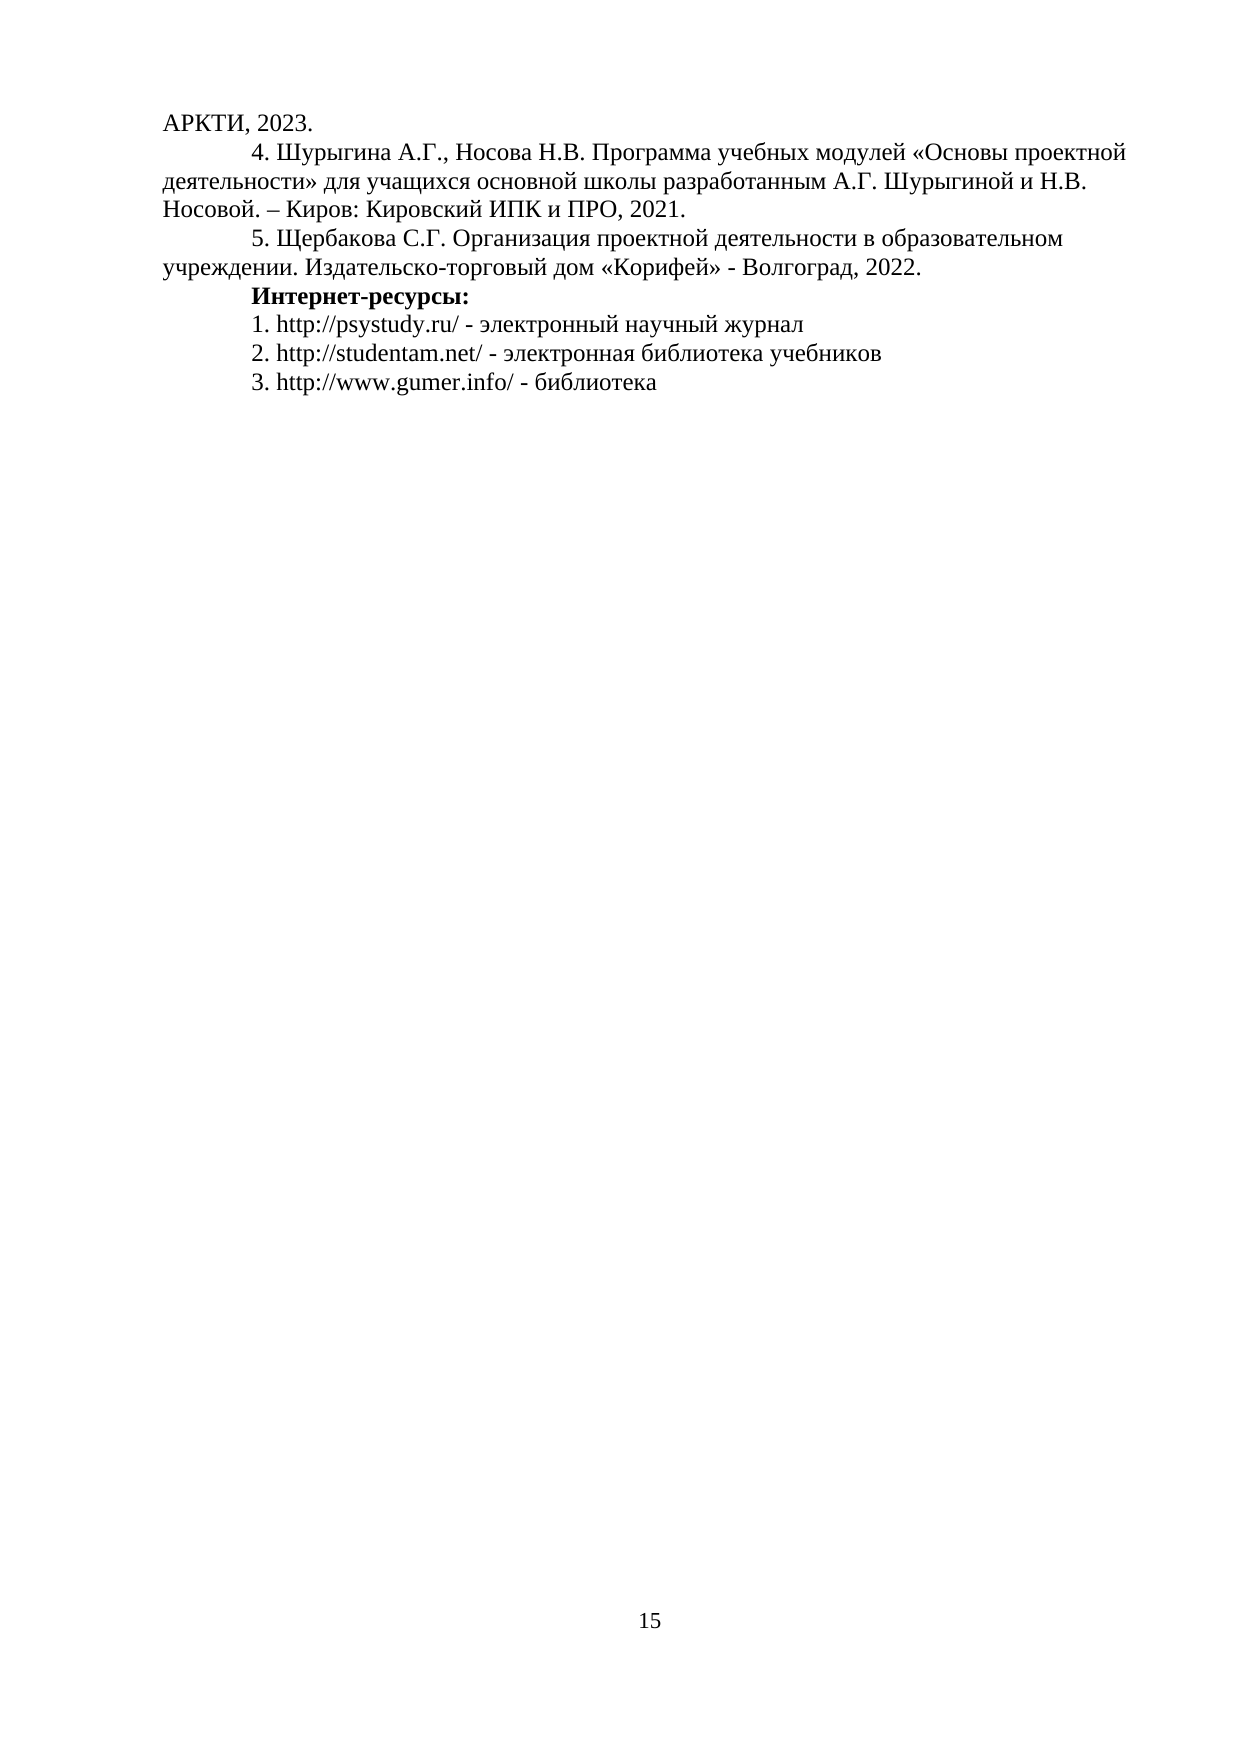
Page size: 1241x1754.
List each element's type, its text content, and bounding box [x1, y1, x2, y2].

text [162, 108, 1137, 137]
text 5. Щербакова С.Г. Организация проектной деятельности в образовательном учреждении. Издательско-торговый дом «Корифей» - Волгоград, 2022. [162, 223, 1137, 281]
text 3. http://www.gumer.info/ - библиотека [162, 367, 1137, 396]
text Интернет-ресурсы: [162, 281, 1137, 309]
text 2. http://studentam.net/ - электронная библиотека учебников [162, 338, 1137, 367]
text 4. Шурыгина А.Г., Носова Н.В. Программа учебных модулей «Основы проектной деятельности» для учащихся основной школы разработанным А.Г. Шурыгиной и Н.В. Носовой. – Киров: Кировский ИПК и ПРО, 2021. [162, 137, 1137, 223]
text 1. http://psystudy.ru/ - электронный научный журнал [162, 309, 1137, 338]
